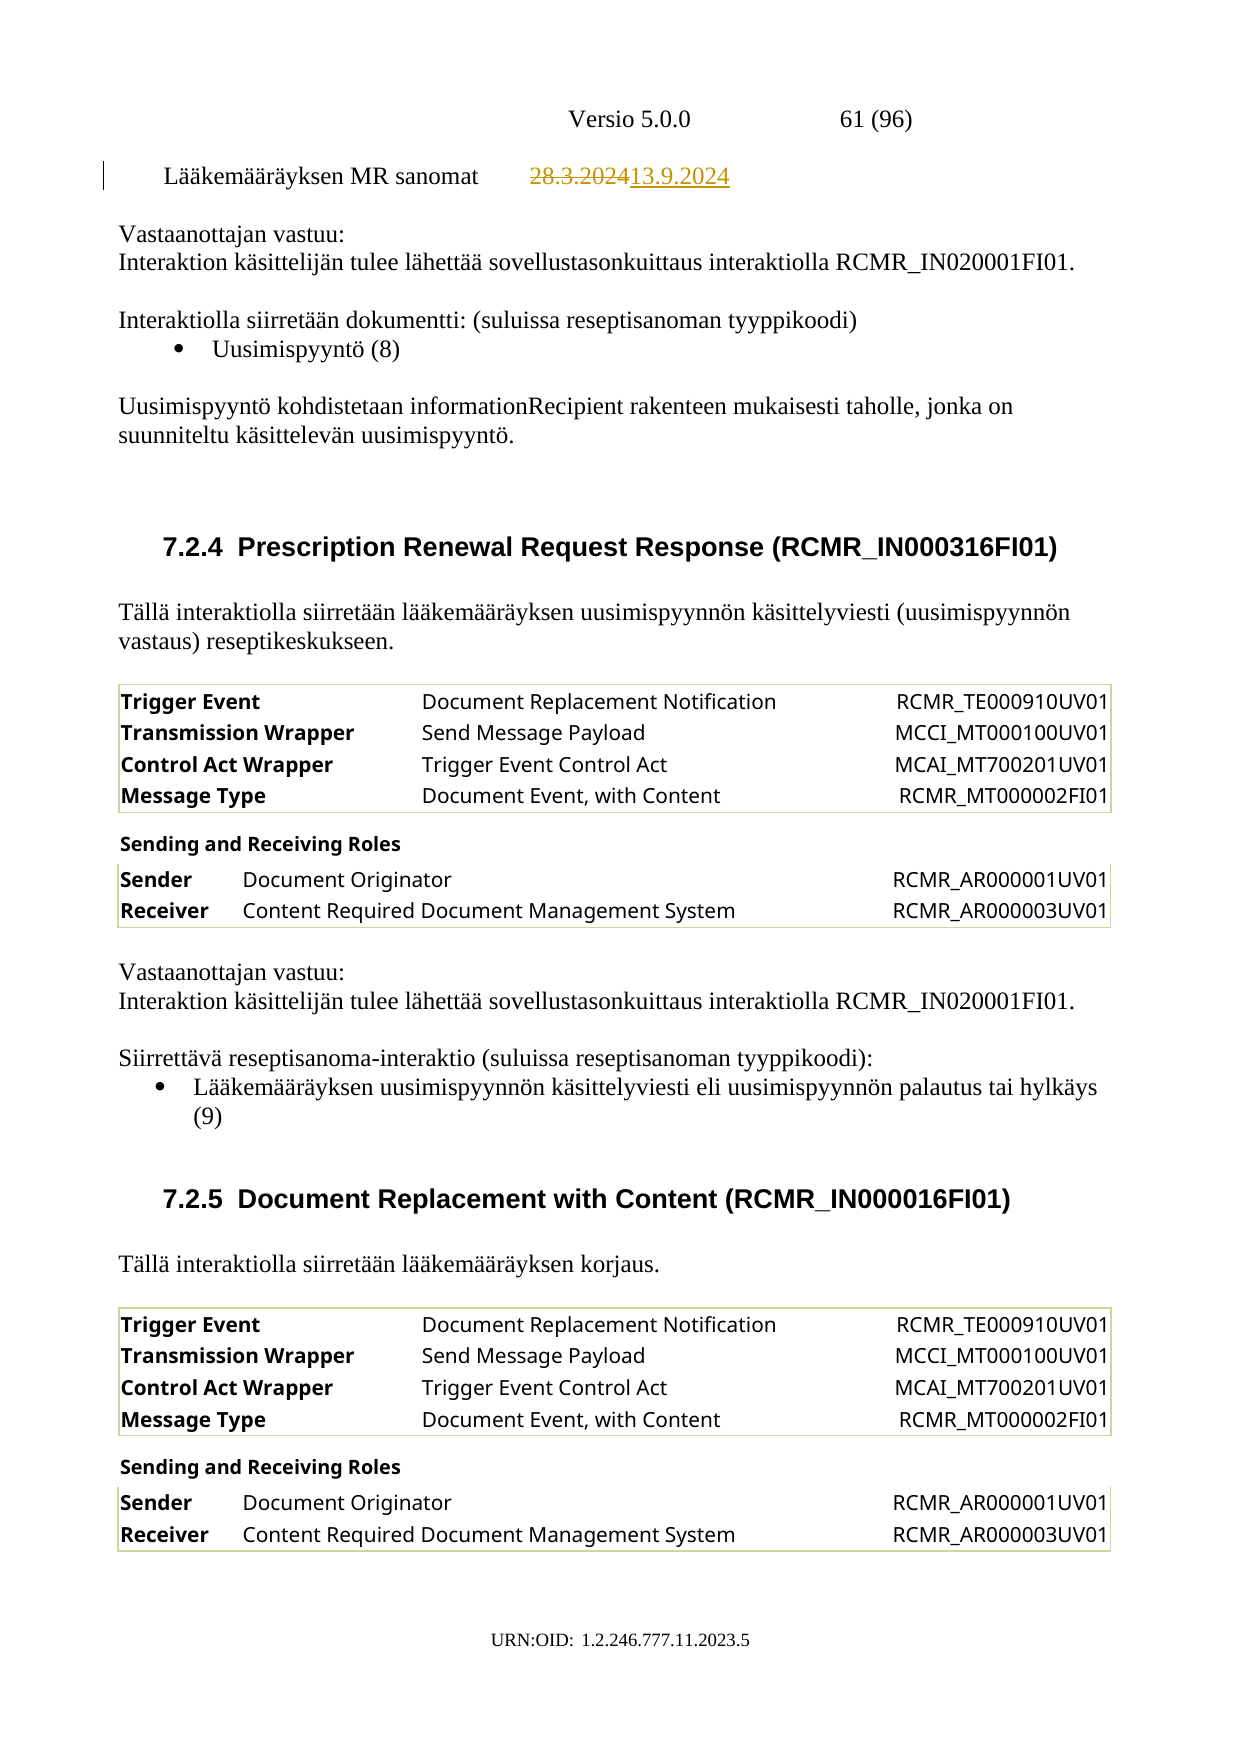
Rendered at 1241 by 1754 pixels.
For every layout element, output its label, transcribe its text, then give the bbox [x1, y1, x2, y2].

table_cell RCMR_AR000003UV01 [834, 895, 1110, 927]
table_header RCMR_TE000910UV01 [841, 685, 1110, 717]
text Interaktion käsittelijän tulee lähettää sovellustasonkuittaus interaktiolla RCMR_IN020001FI01. [118, 986, 1122, 1014]
table_cell MCCI_MT000100UV01 [841, 1340, 1110, 1372]
table_cell RCMR_AR000003UV01 [834, 1518, 1110, 1550]
table_cell MCCI_MT000100UV01 [841, 717, 1110, 748]
text Tällä interaktiolla siirretään lääkemääräyksen uusimispyynnön käsittelyviesti (uusimispyynnön vastaus) reseptikeskukseen. [118, 597, 1122, 655]
table_cell Trigger Event Control Act [420, 749, 841, 780]
table_cell Control Act Wrapper [120, 749, 420, 780]
table_cell Send Message Payload [420, 1340, 841, 1372]
table_cell Sender [119, 1487, 241, 1518]
table_header RCMR_TE000910UV01 [841, 1309, 1110, 1340]
table_header Document Replacement Notification [420, 1309, 841, 1340]
list Lääkemääräyksen uusimispyynnön käsittelyviesti eli uusimispyynnön palautus tai hylkäys (9) [156, 1072, 1122, 1129]
table_cell RCMR_AR000001UV01 [834, 1487, 1110, 1518]
table_header Sending and Receiving Roles [118, 813, 1110, 863]
table_cell RCMR_AR000001UV01 [834, 864, 1110, 895]
table_header Trigger Event [120, 685, 420, 717]
list Uusimispyyntö (8) [174, 334, 1122, 362]
table_cell Content Required Document Management System [241, 895, 834, 927]
text Tällä interaktiolla siirretään lääkemääräyksen korjaus. [118, 1249, 1122, 1278]
table_cell Receiver [119, 895, 241, 927]
table_cell Trigger Event Control Act [420, 1372, 841, 1403]
table_cell Send Message Payload [420, 717, 841, 748]
subtitle Prescription Renewal Request Response (RCMR_IN000316FI01) [162, 531, 1122, 562]
text Interaktion käsittelijän tulee lähettää sovellustasonkuittaus interaktiolla RCMR_IN020001FI01. [118, 247, 1122, 276]
table_cell Document Event, with Content [420, 780, 841, 812]
table_header Trigger Event [120, 1309, 420, 1340]
text Siirrettävä reseptisanoma-interaktio (suluissa reseptisanoman tyyppikoodi): [118, 1043, 1122, 1072]
table_cell Message Type [120, 780, 420, 812]
table_cell Receiver [119, 1518, 241, 1550]
table_cell Transmission Wrapper [120, 717, 420, 748]
table_cell RCMR_MT000002FI01 [841, 1403, 1110, 1435]
table_cell Document Originator [241, 864, 834, 895]
text Interaktiolla siirretään dokumentti: (suluissa reseptisanoman tyyppikoodi) [118, 305, 1122, 334]
table_cell Content Required Document Management System [241, 1518, 834, 1550]
table_cell RCMR_MT000002FI01 [841, 780, 1110, 812]
table_cell MCAI_MT700201UV01 [841, 1372, 1110, 1403]
table_cell Transmission Wrapper [120, 1340, 420, 1372]
subtitle Document Replacement with Content (RCMR_IN000016FI01) [162, 1183, 1122, 1214]
table_header Document Replacement Notification [420, 685, 841, 717]
text Uusimispyyntö kohdistetaan informationRecipient rakenteen mukaisesti taholle, jonka on suunniteltu käsittelevän uusimispyyntö. [118, 391, 1122, 449]
table_cell Sender [119, 864, 241, 895]
table_header Sending and Receiving Roles [118, 1436, 1110, 1487]
table_cell Document Event, with Content [420, 1403, 841, 1435]
text Vastaanottajan vastuu: [118, 219, 1122, 247]
text Vastaanottajan vastuu: [118, 957, 1122, 986]
table_cell MCAI_MT700201UV01 [841, 749, 1110, 780]
table_cell Control Act Wrapper [120, 1372, 420, 1403]
table_cell Message Type [120, 1403, 420, 1435]
table_cell Document Originator [241, 1487, 834, 1518]
